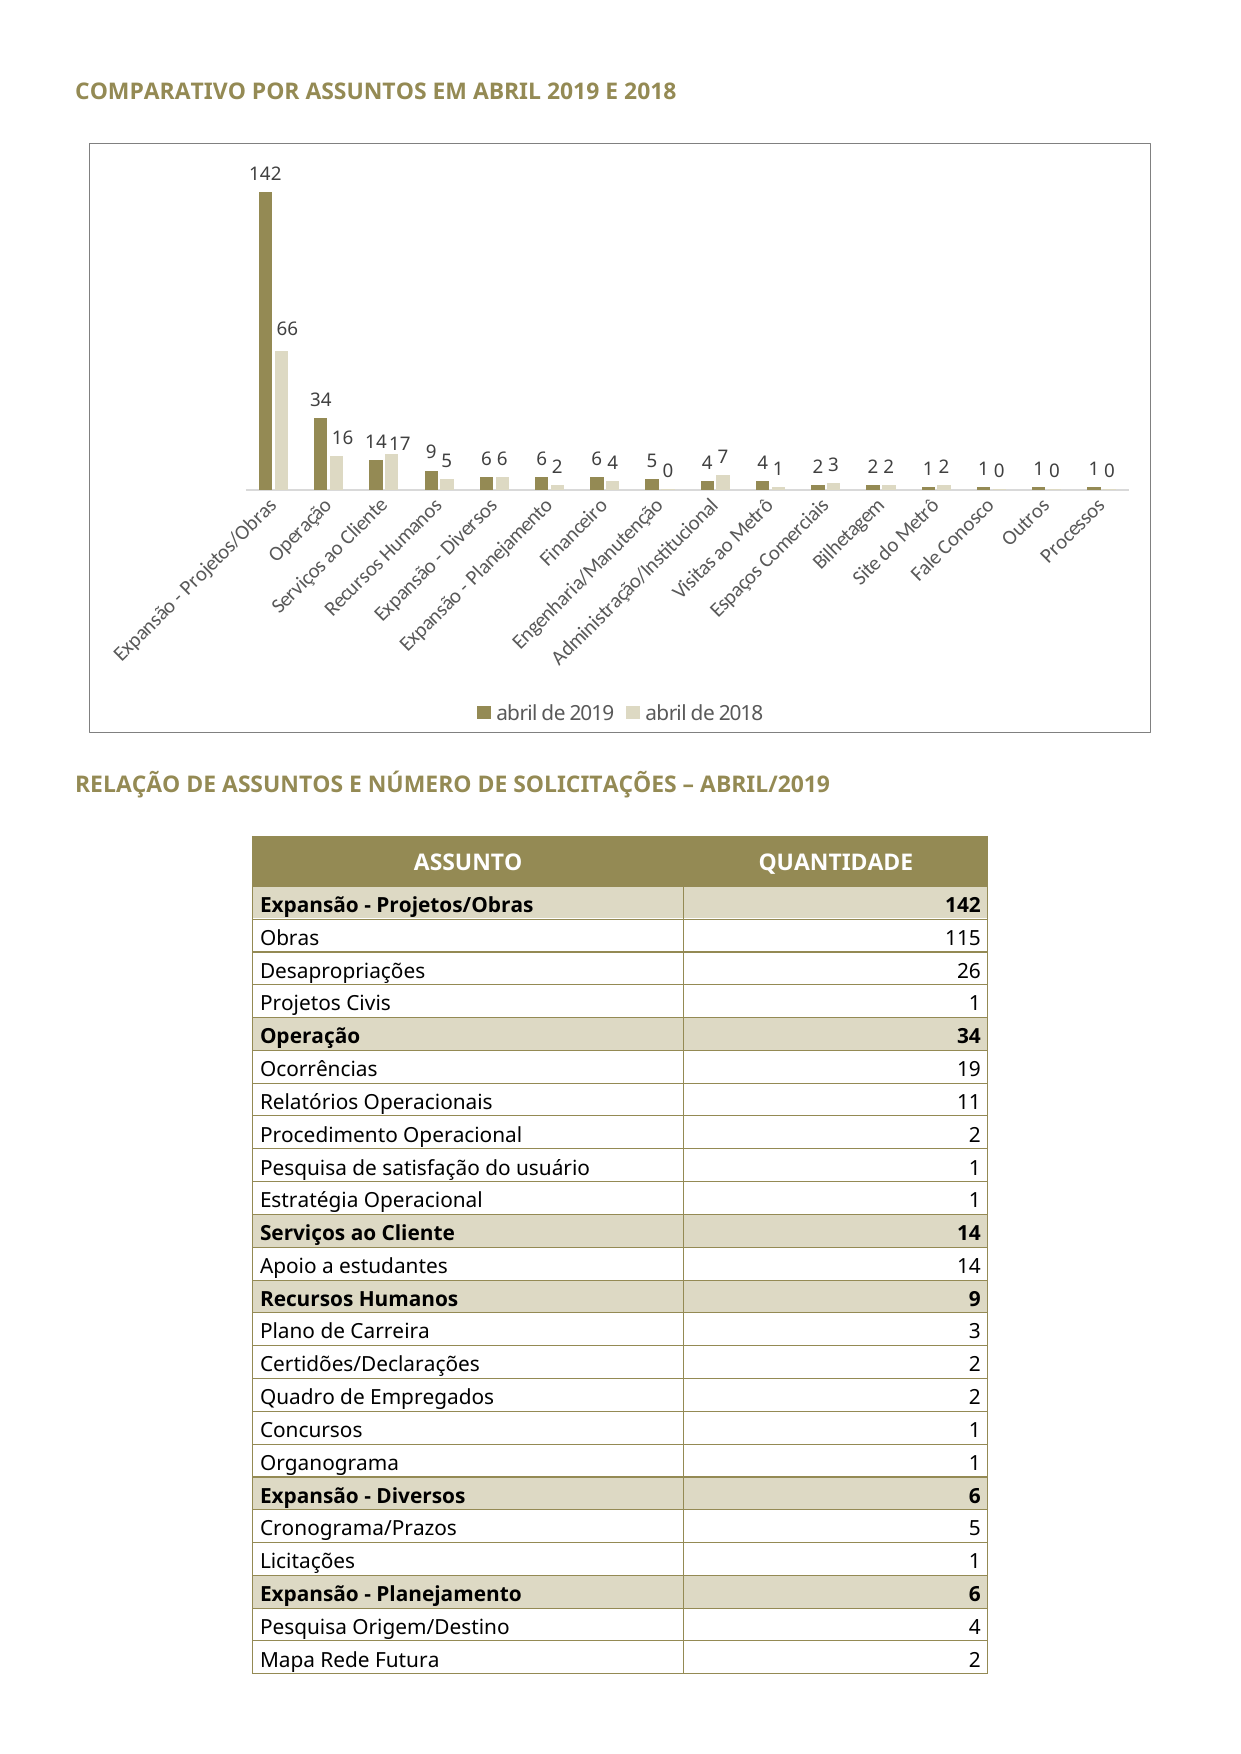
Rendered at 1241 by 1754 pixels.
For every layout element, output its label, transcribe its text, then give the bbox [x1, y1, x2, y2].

text COMPARATIVO POR ASSUNTOS EM ABRIL 2019 E 2018 [75, 75, 1165, 106]
table_cell Recursos Humanos [253, 1281, 683, 1312]
text RELAÇÃO DE ASSUNTOS E NÚMERO DE SOLICITAÇÕES – ABRIL/2019 [75, 768, 1165, 799]
table_cell 1 [684, 1445, 987, 1476]
table_cell 5 [684, 1510, 987, 1542]
table_cell Cronograma/Prazos [253, 1510, 683, 1542]
table_cell Projetos Civis [253, 985, 683, 1017]
table_header ASSUNTO [253, 837, 683, 886]
table_cell Organograma [253, 1445, 683, 1476]
table_cell 4 [684, 1609, 987, 1640]
table_cell 1 [684, 1149, 987, 1181]
table_cell 1 [684, 1543, 987, 1575]
table_cell Operação [253, 1018, 683, 1050]
table_cell 26 [684, 953, 987, 984]
table_cell 9 [684, 1281, 987, 1312]
table_cell Certidões/Declarações [253, 1346, 683, 1378]
table_cell Serviços ao Cliente [253, 1215, 683, 1247]
table_cell 34 [684, 1018, 987, 1050]
table_cell 6 [684, 1478, 987, 1509]
table_cell Pesquisa Origem/Destino [253, 1609, 683, 1640]
table_cell Procedimento Operacional [253, 1116, 683, 1148]
table_cell 1 [684, 1412, 987, 1443]
table_header QUANTIDADE [684, 837, 987, 886]
table_cell 11 [684, 1084, 987, 1115]
table_cell Relatórios Operacionais [253, 1084, 683, 1115]
table_cell 2 [684, 1116, 987, 1148]
table_cell Apoio a estudantes [253, 1248, 683, 1279]
table_cell 115 [684, 920, 987, 951]
table_cell Quadro de Empregados [253, 1379, 683, 1411]
table_cell 14 [684, 1248, 987, 1279]
table_cell Pesquisa de satisfação do usuário [253, 1149, 683, 1181]
table_cell Licitações [253, 1543, 683, 1575]
table_cell Ocorrências [253, 1051, 683, 1083]
table_cell 3 [684, 1313, 987, 1345]
table_cell 2 [684, 1379, 987, 1411]
table_cell Expansão - Diversos [253, 1478, 683, 1509]
table_cell 19 [684, 1051, 987, 1083]
table_cell 1 [684, 1182, 987, 1214]
table_cell 14 [684, 1215, 987, 1247]
table_cell 2 [684, 1641, 987, 1673]
table_cell Concursos [253, 1412, 683, 1443]
table_cell Obras [253, 920, 683, 951]
table_cell Plano de Carreira [253, 1313, 683, 1345]
table_cell Expansão - Planejamento [253, 1576, 683, 1608]
table_cell Expansão - Projetos/Obras [253, 887, 683, 918]
table_cell Mapa Rede Futura [253, 1641, 683, 1673]
table_cell 6 [684, 1576, 987, 1608]
table_cell 2 [684, 1346, 987, 1378]
table_cell 142 [684, 887, 987, 918]
table_cell Desapropriações [253, 953, 683, 984]
table_cell 1 [684, 985, 987, 1017]
table_cell Estratégia Operacional [253, 1182, 683, 1214]
